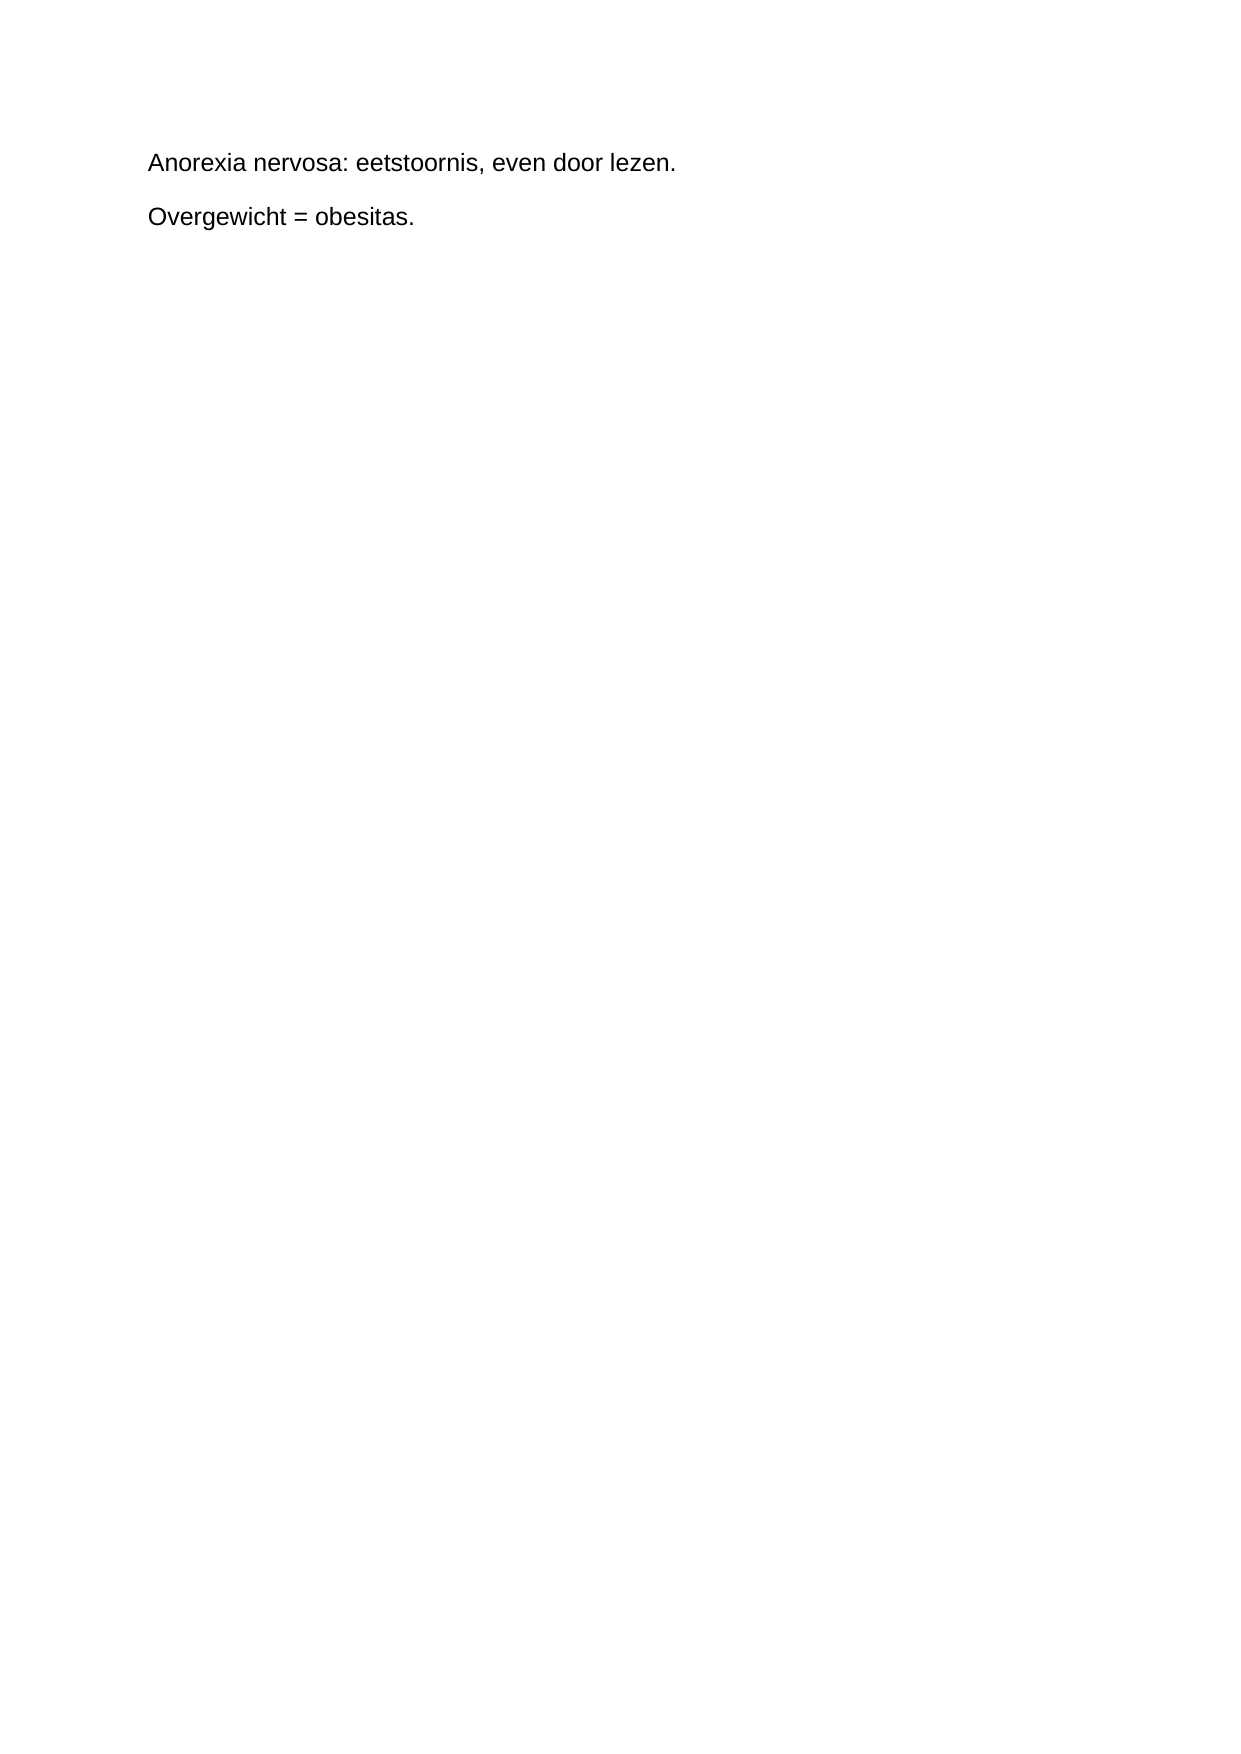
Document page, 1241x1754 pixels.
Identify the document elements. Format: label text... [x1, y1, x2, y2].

text Anorexia nervosa: eetstoornis, even door lezen. [148, 148, 1093, 176]
text Overgewicht = obesitas. [148, 201, 1093, 230]
